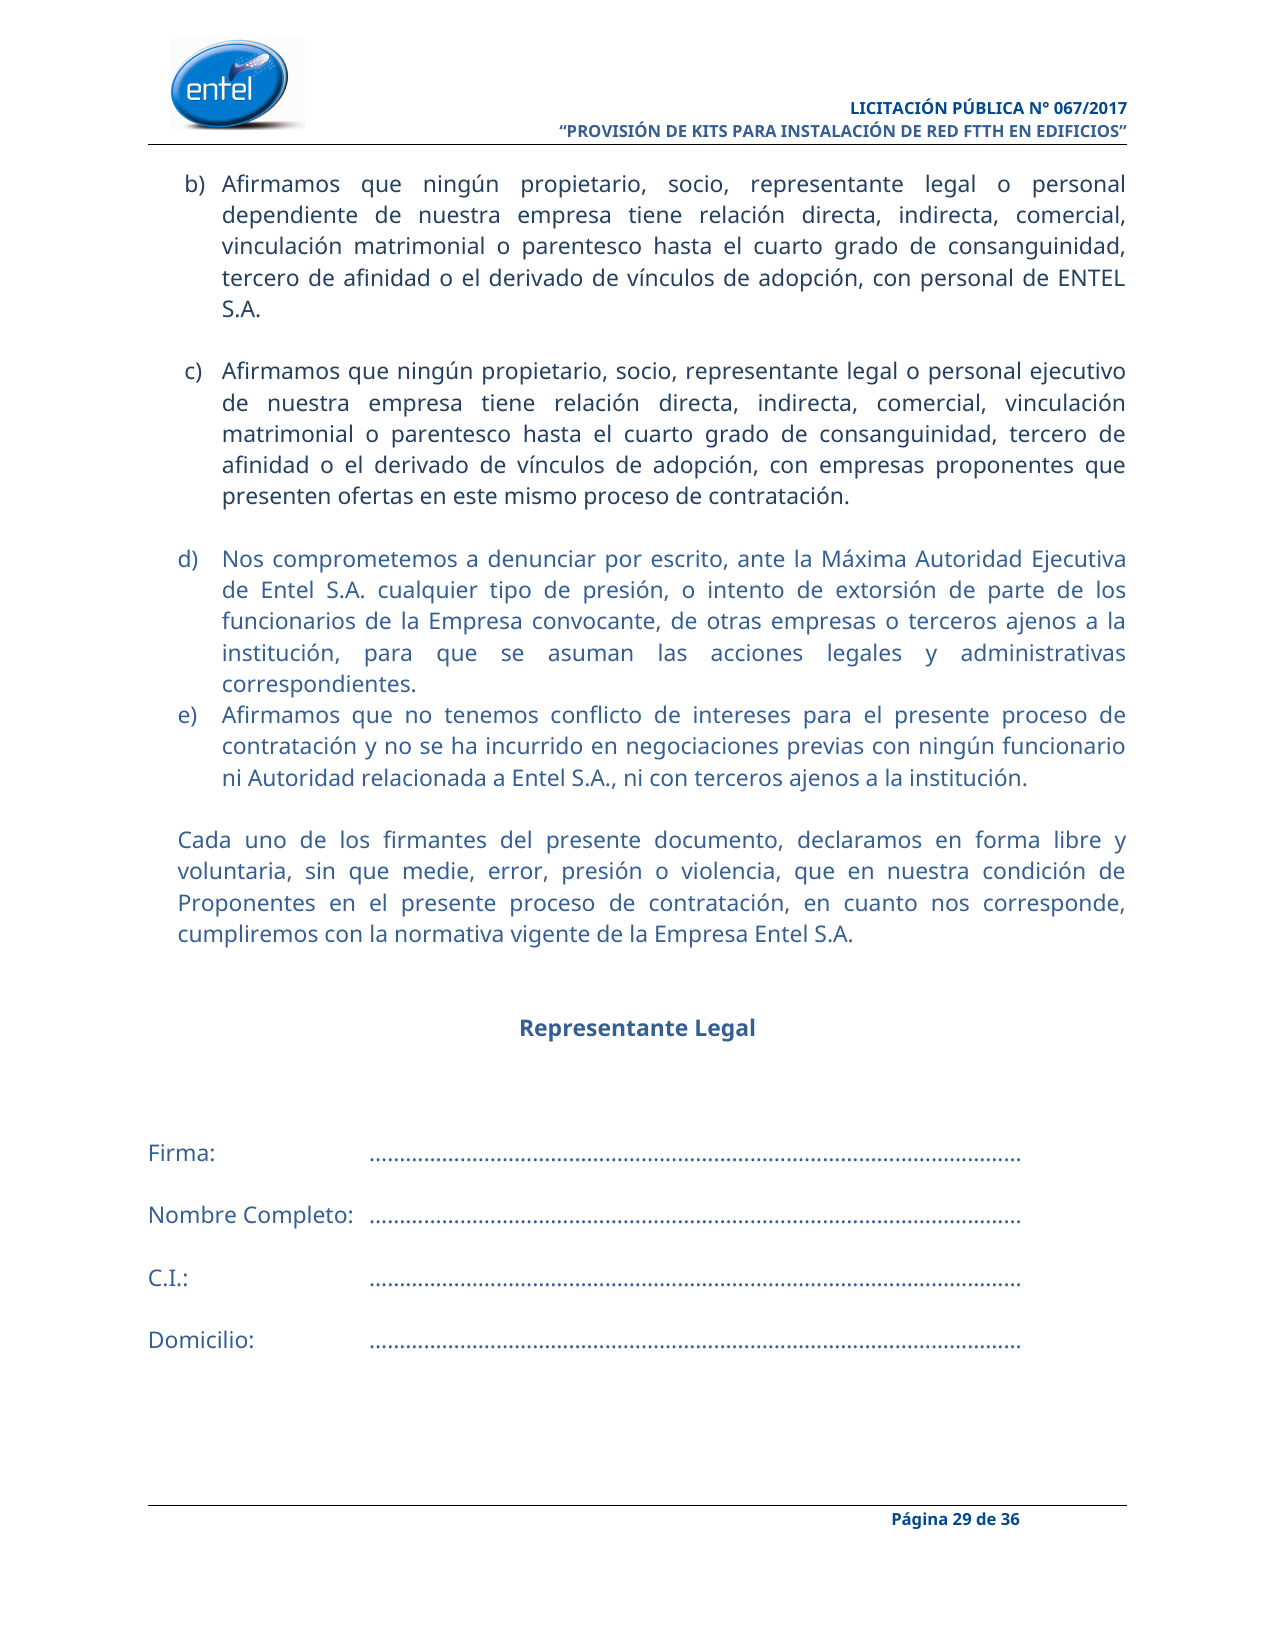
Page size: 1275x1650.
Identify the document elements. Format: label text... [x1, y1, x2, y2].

text Representante Legal [148, 1012, 1127, 1043]
list Afirmamos que ningún propietario, socio, representante legal o personal dependiente de nuestra empresa tiene relación directa, indirecta, comercial, vinculación matrimonial o parentesco hasta el cuarto grado de consanguinidad, tercero de afinidad o el derivado de vínculos de adopción, con personal de ENTEL S.A. [184, 168, 1127, 324]
text Nombre Completo: ……………………………………………………………………………………………… [148, 1199, 1127, 1230]
list Nos comprometemos a denunciar por escrito, ante la Máxima Autoridad Ejecutiva de Entel S.A. cualquier tipo de presión, o intento de extorsión de parte de los funcionarios de la Empresa convocante, de otras empresas o terceros ajenos a la institución, para que se asuman las acciones legales y administrativas correspondientes. [177, 543, 1127, 699]
picture [170, 38, 305, 130]
list Afirmamos que ningún propietario, socio, representante legal o personal ejecutivo de nuestra empresa tiene relación directa, indirecta, comercial, vinculación matrimonial o parentesco hasta el cuarto grado de consanguinidad, tercero de afinidad o el derivado de vínculos de adopción, con empresas proponentes que presenten ofertas en este mismo proceso de contratación. [184, 355, 1127, 512]
text Firma: ……………………………………………………………………………………………… [148, 1137, 1127, 1168]
list Afirmamos que no tenemos conflicto de intereses para el presente proceso de contratación y no se ha incurrido en negociaciones previas con ningún funcionario ni Autoridad relacionada a Entel S.A., ni con terceros ajenos a la institución. [177, 699, 1127, 793]
text Domicilio: ……………………………………………………………………………………………… [148, 1324, 1127, 1355]
text C.I.: ……………………………………………………………………………………………… [148, 1262, 1127, 1293]
text Cada uno de los firmantes del presente documento, declaramos en forma libre y voluntaria, sin que medie, error, presión o violencia, que en nuestra condición de Proponentes en el presente proceso de contratación, en cuanto nos corresponde, cumpliremos con la normativa vigente de la Empresa Entel S.A. [177, 824, 1127, 949]
